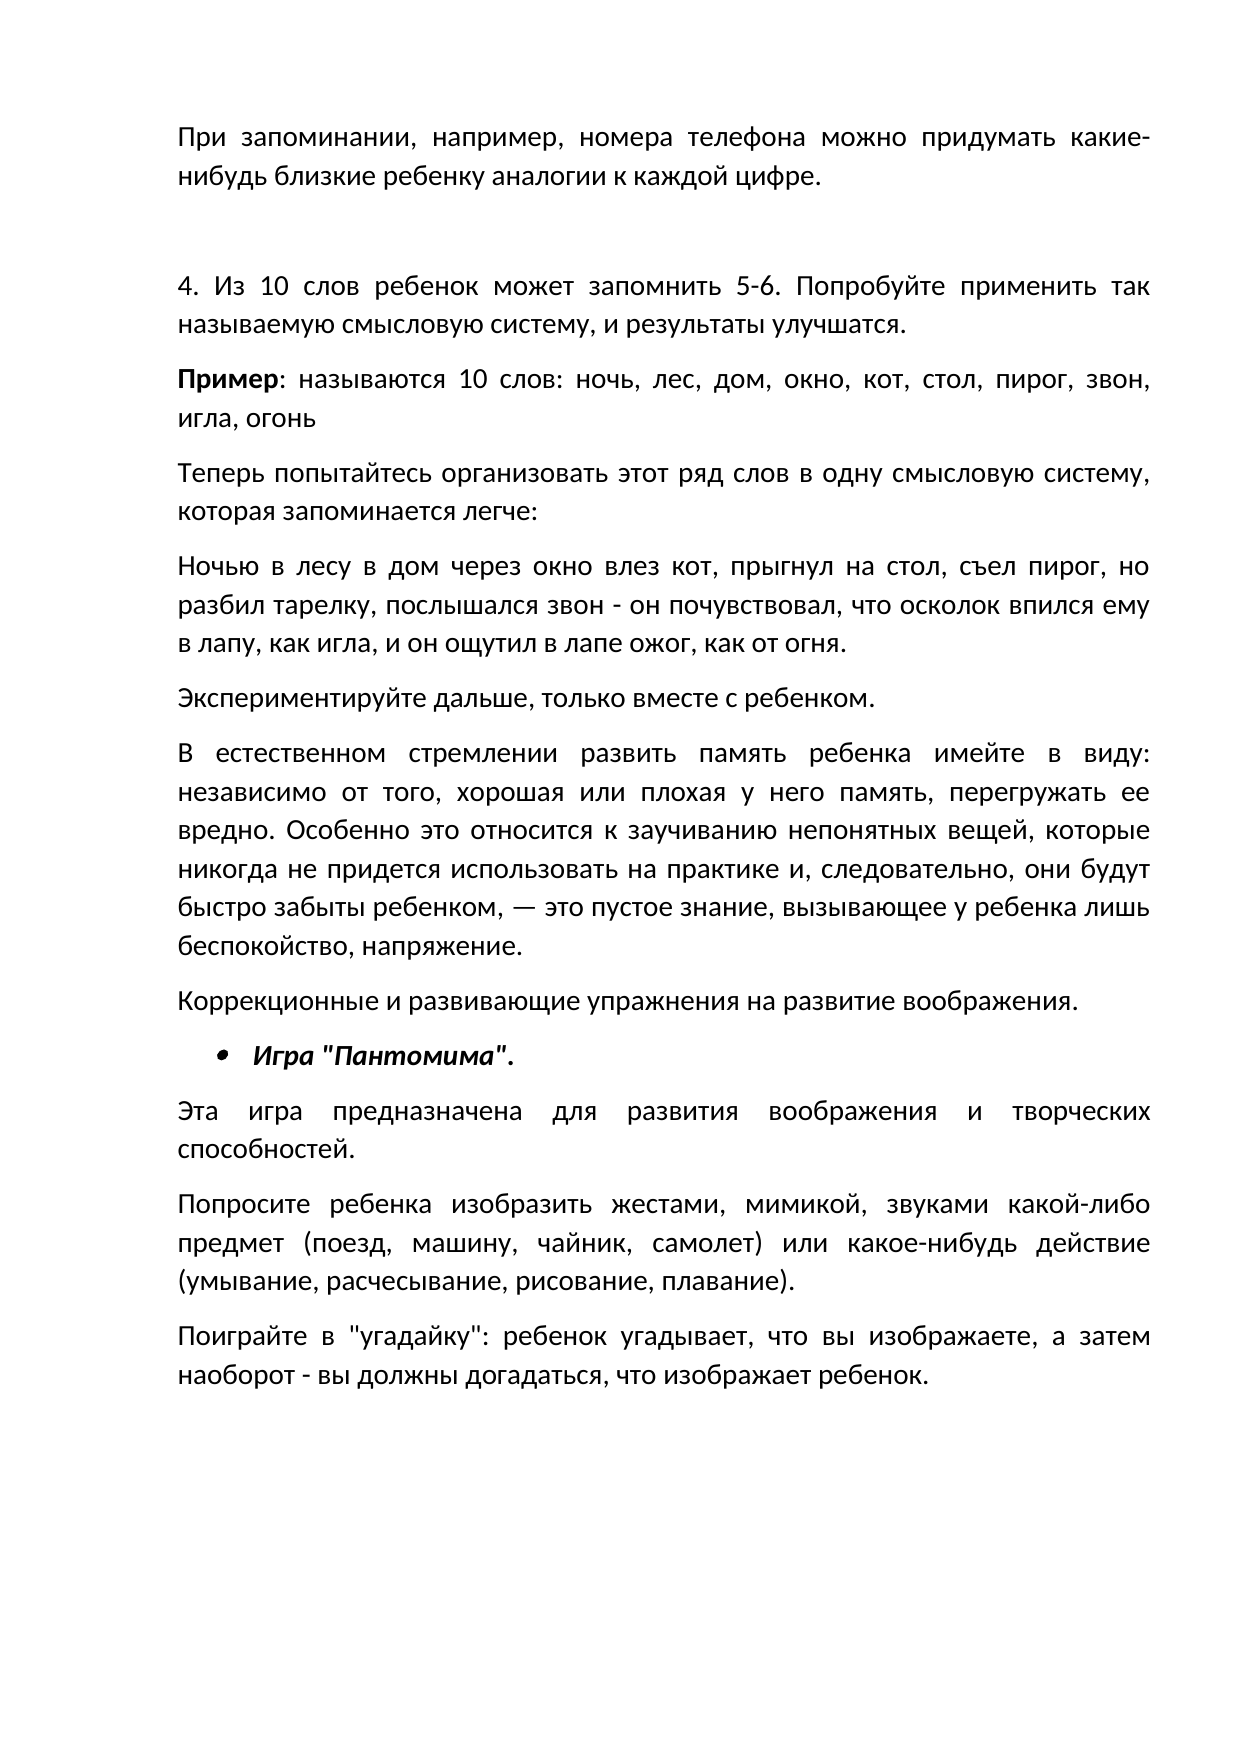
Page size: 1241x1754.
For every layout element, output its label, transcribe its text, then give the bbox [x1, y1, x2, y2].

text Поиграйте в "угадайку": ребенок угадывает, что вы изображаете, а затем наоборот - вы должны догадаться, что изображает ребенок. [177, 1317, 1152, 1392]
list Игра "Пантомима". [215, 1037, 1152, 1072]
text Пример: называются 10 слов: ночь, лес, дом, окно, кот, стол, пирог, звон, игла, огонь [177, 360, 1152, 434]
text Экспериментируйте дальше, только вместе с ребенком. [177, 679, 1152, 715]
text Эта игра предназначена для развития воображения и творческих способностей. [177, 1092, 1152, 1166]
text 4. Из 10 слов ребенок может запомнить 5-6. Попробуйте применить так называемую смысловую систему, и результаты улучшатся. [177, 267, 1152, 341]
text Коррекционные и развивающие упражнения на развитие воображения. [177, 982, 1152, 1017]
text В естественном стремлении развить память ребенка имейте в виду: независимо от того, хорошая или плохая у него память, перегружать ее вредно. Особенно это относится к заучиванию непонятных вещей, которые никогда не придется использовать на практике и, следовательно, они будут быстро забыты ребенком, — это пустое знание, вызывающее у ребенка лишь беспокойство, напряжение. [177, 734, 1152, 962]
text Попросите ребенка изобразить жестами, мимикой, звуками какой-либо предмет (поезд, машину, чайник, самолет) или какое-нибудь действие (умывание, расчесывание, рисование, плавание). [177, 1186, 1152, 1298]
text Ночью в лесу в дом через окно влез кот, прыгнул на стол, съел пирог, но разбил тарелку, послышался звон - он почувствовал, что осколок впился ему в лапу, как игла, и он ощутил в лапе ожог, как от огня. [177, 547, 1152, 660]
text Теперь попытайтесь организовать этот ряд слов в одну смысловую систему, которая запоминается легче: [177, 454, 1152, 528]
text При запоминании, например, номера телефона можно придумать какие-нибудь близкие ребенку аналогии к каждой цифре. [177, 118, 1152, 192]
